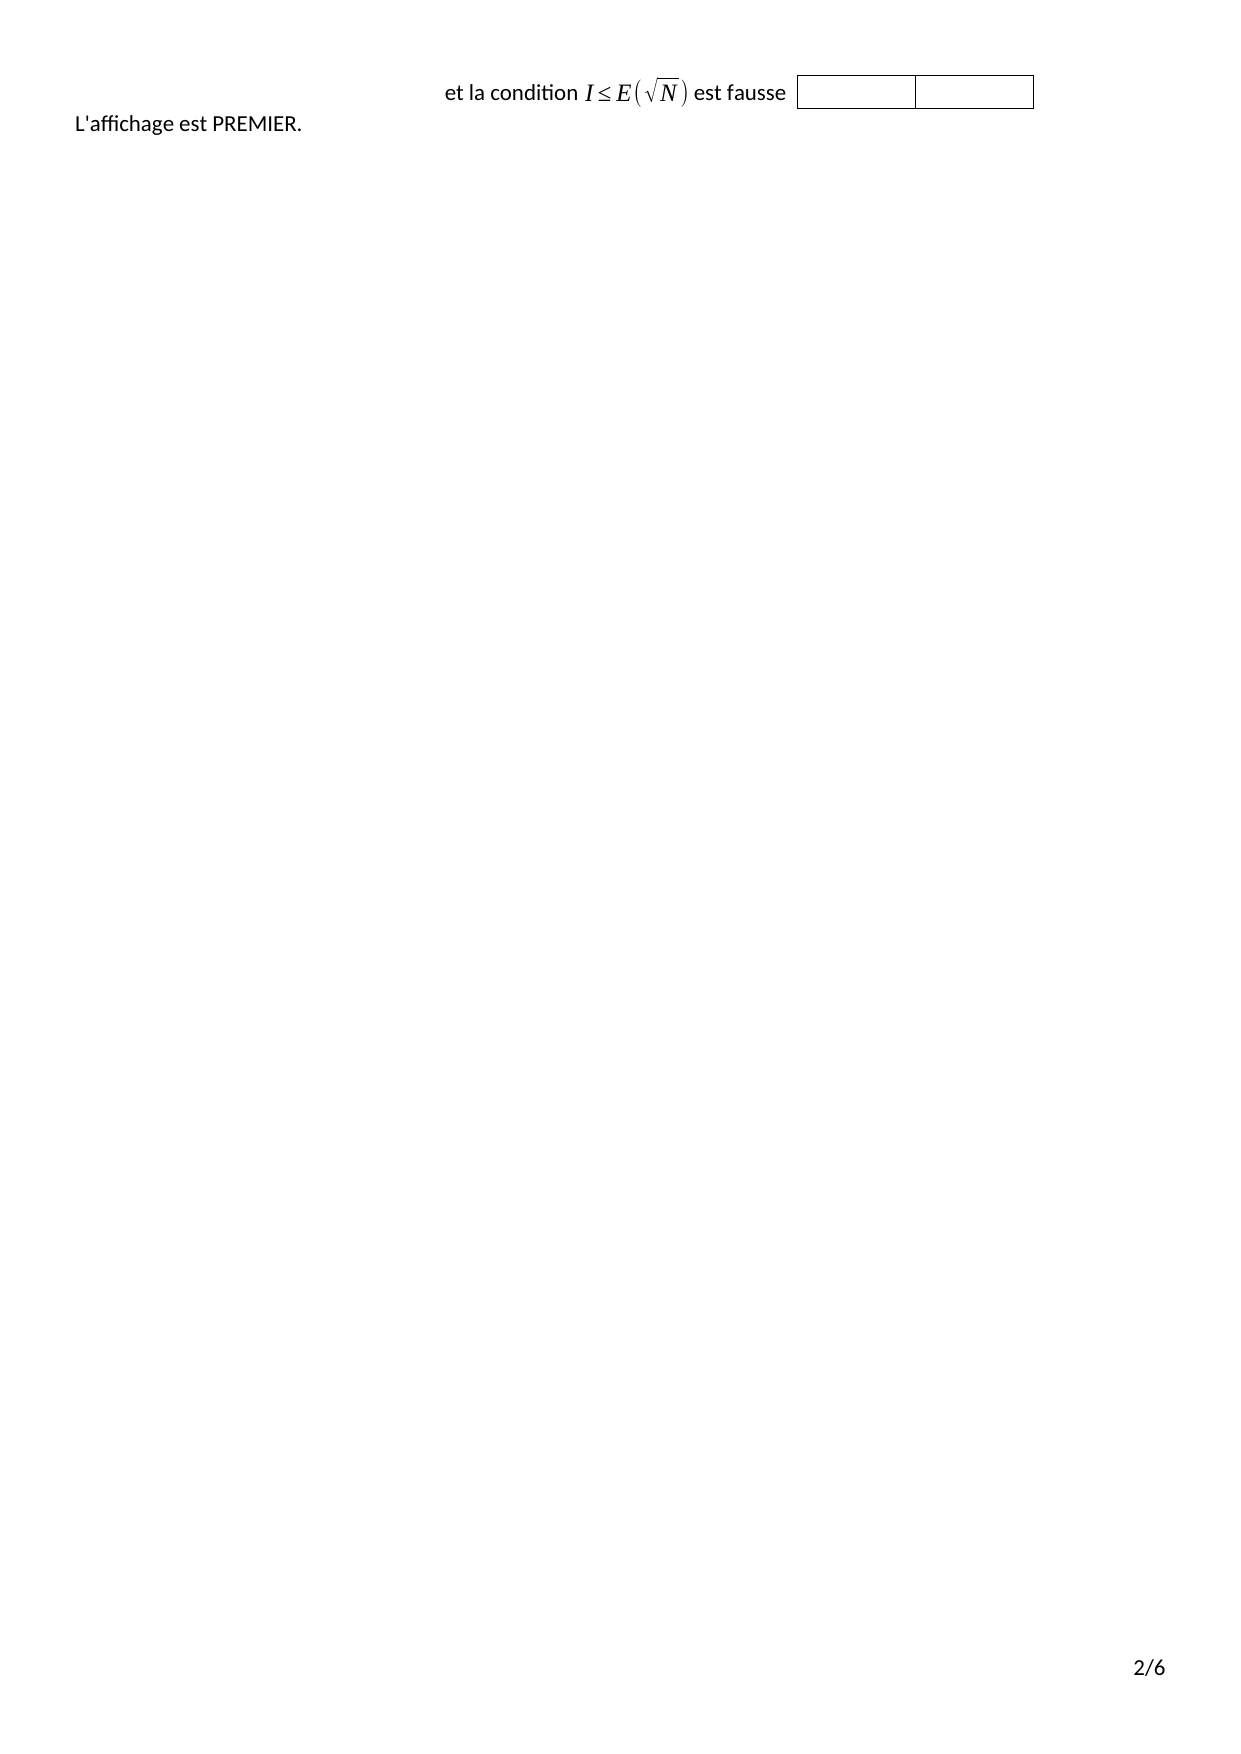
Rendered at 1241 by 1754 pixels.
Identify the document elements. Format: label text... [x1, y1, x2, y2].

table_cell [916, 76, 1033, 108]
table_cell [207, 75, 797, 108]
table_cell [798, 76, 915, 108]
text L'affichage est PREMIER. [75, 109, 1165, 137]
